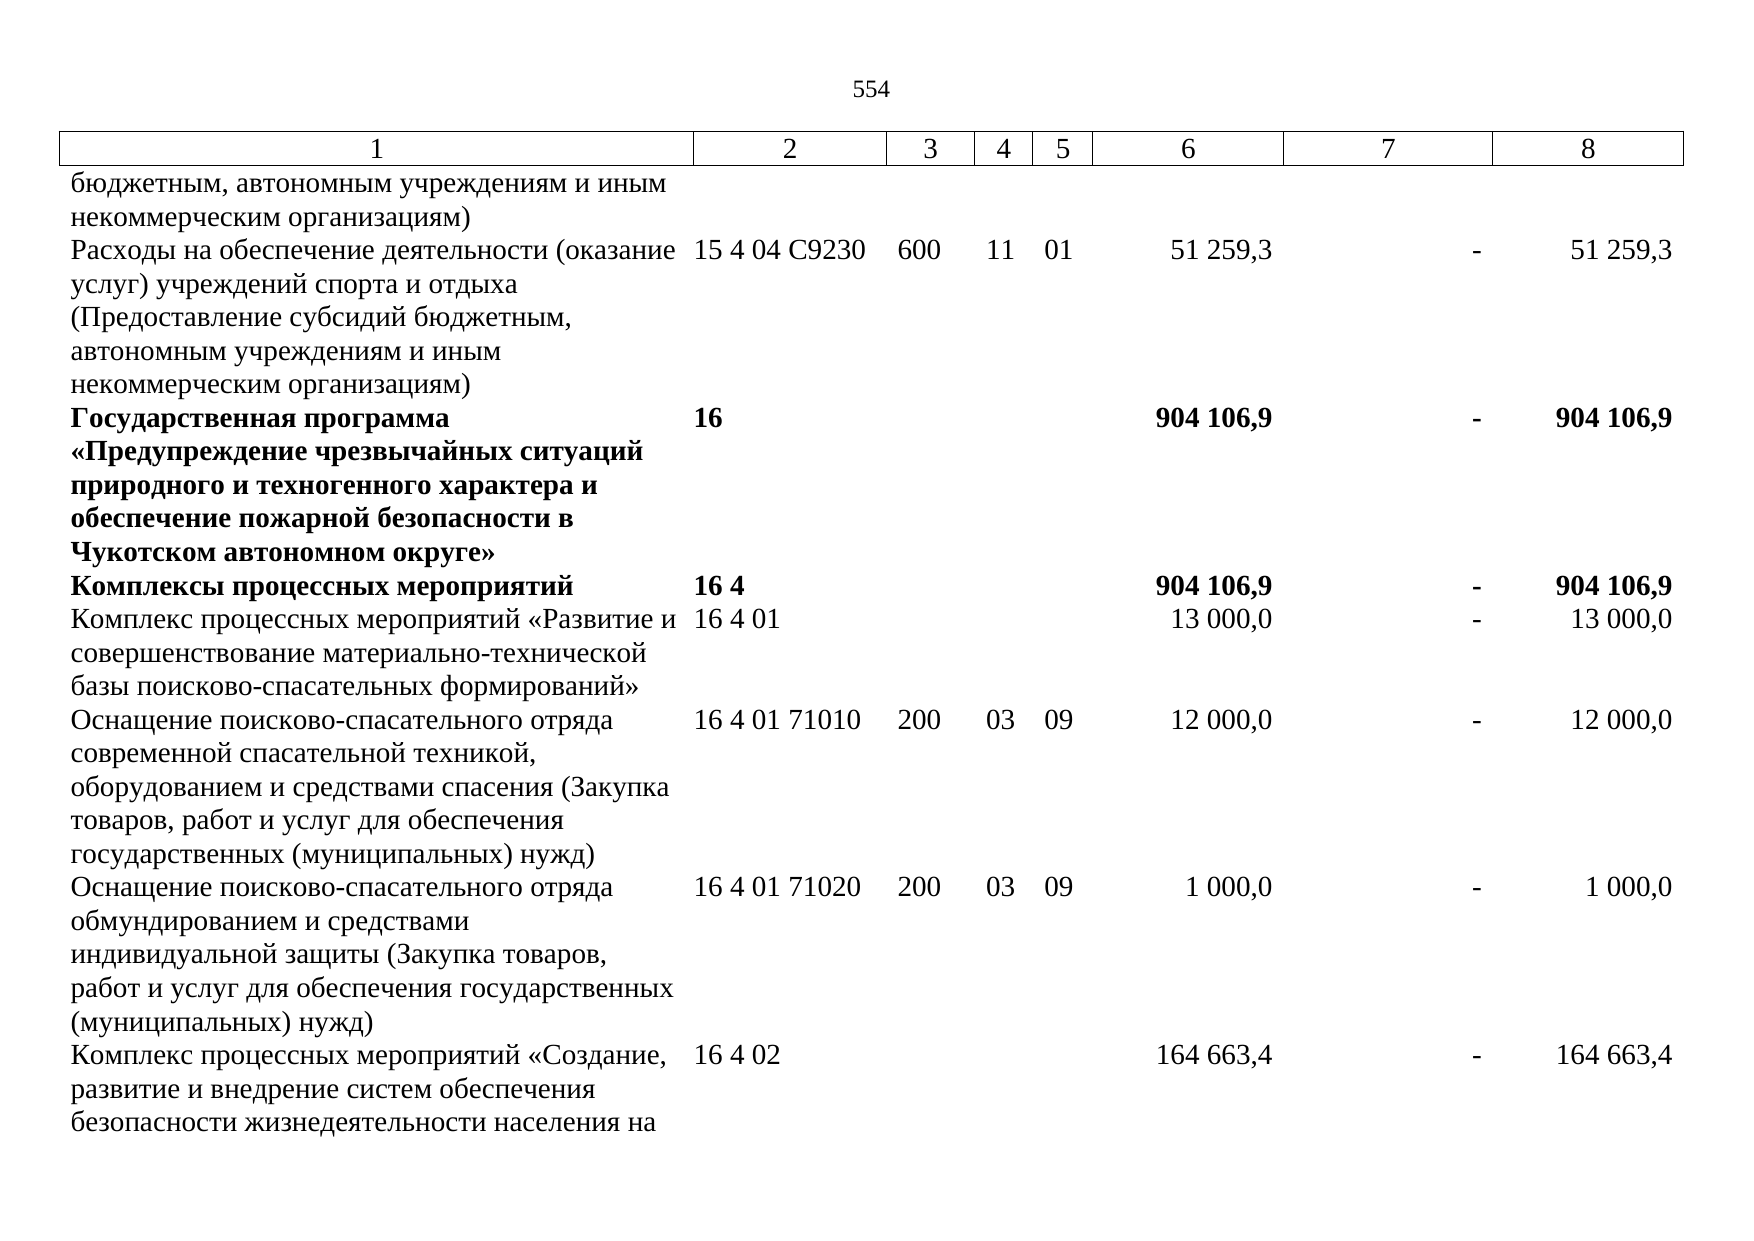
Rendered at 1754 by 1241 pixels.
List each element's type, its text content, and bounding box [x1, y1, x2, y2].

table_header 3 [887, 132, 974, 165]
table_header 8 [1493, 132, 1683, 165]
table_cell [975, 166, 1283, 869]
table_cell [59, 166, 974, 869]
table_header 2 [694, 132, 886, 165]
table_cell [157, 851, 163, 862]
table_header 6 [1093, 132, 1283, 165]
table_header 7 [1284, 132, 1492, 165]
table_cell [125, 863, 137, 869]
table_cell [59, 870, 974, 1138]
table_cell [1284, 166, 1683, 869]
table_header 5 [1033, 132, 1092, 165]
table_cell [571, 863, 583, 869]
table_header 1 [60, 132, 693, 165]
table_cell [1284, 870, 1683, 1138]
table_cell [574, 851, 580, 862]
table_header 4 [975, 132, 1032, 165]
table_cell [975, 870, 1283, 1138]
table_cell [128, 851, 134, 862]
